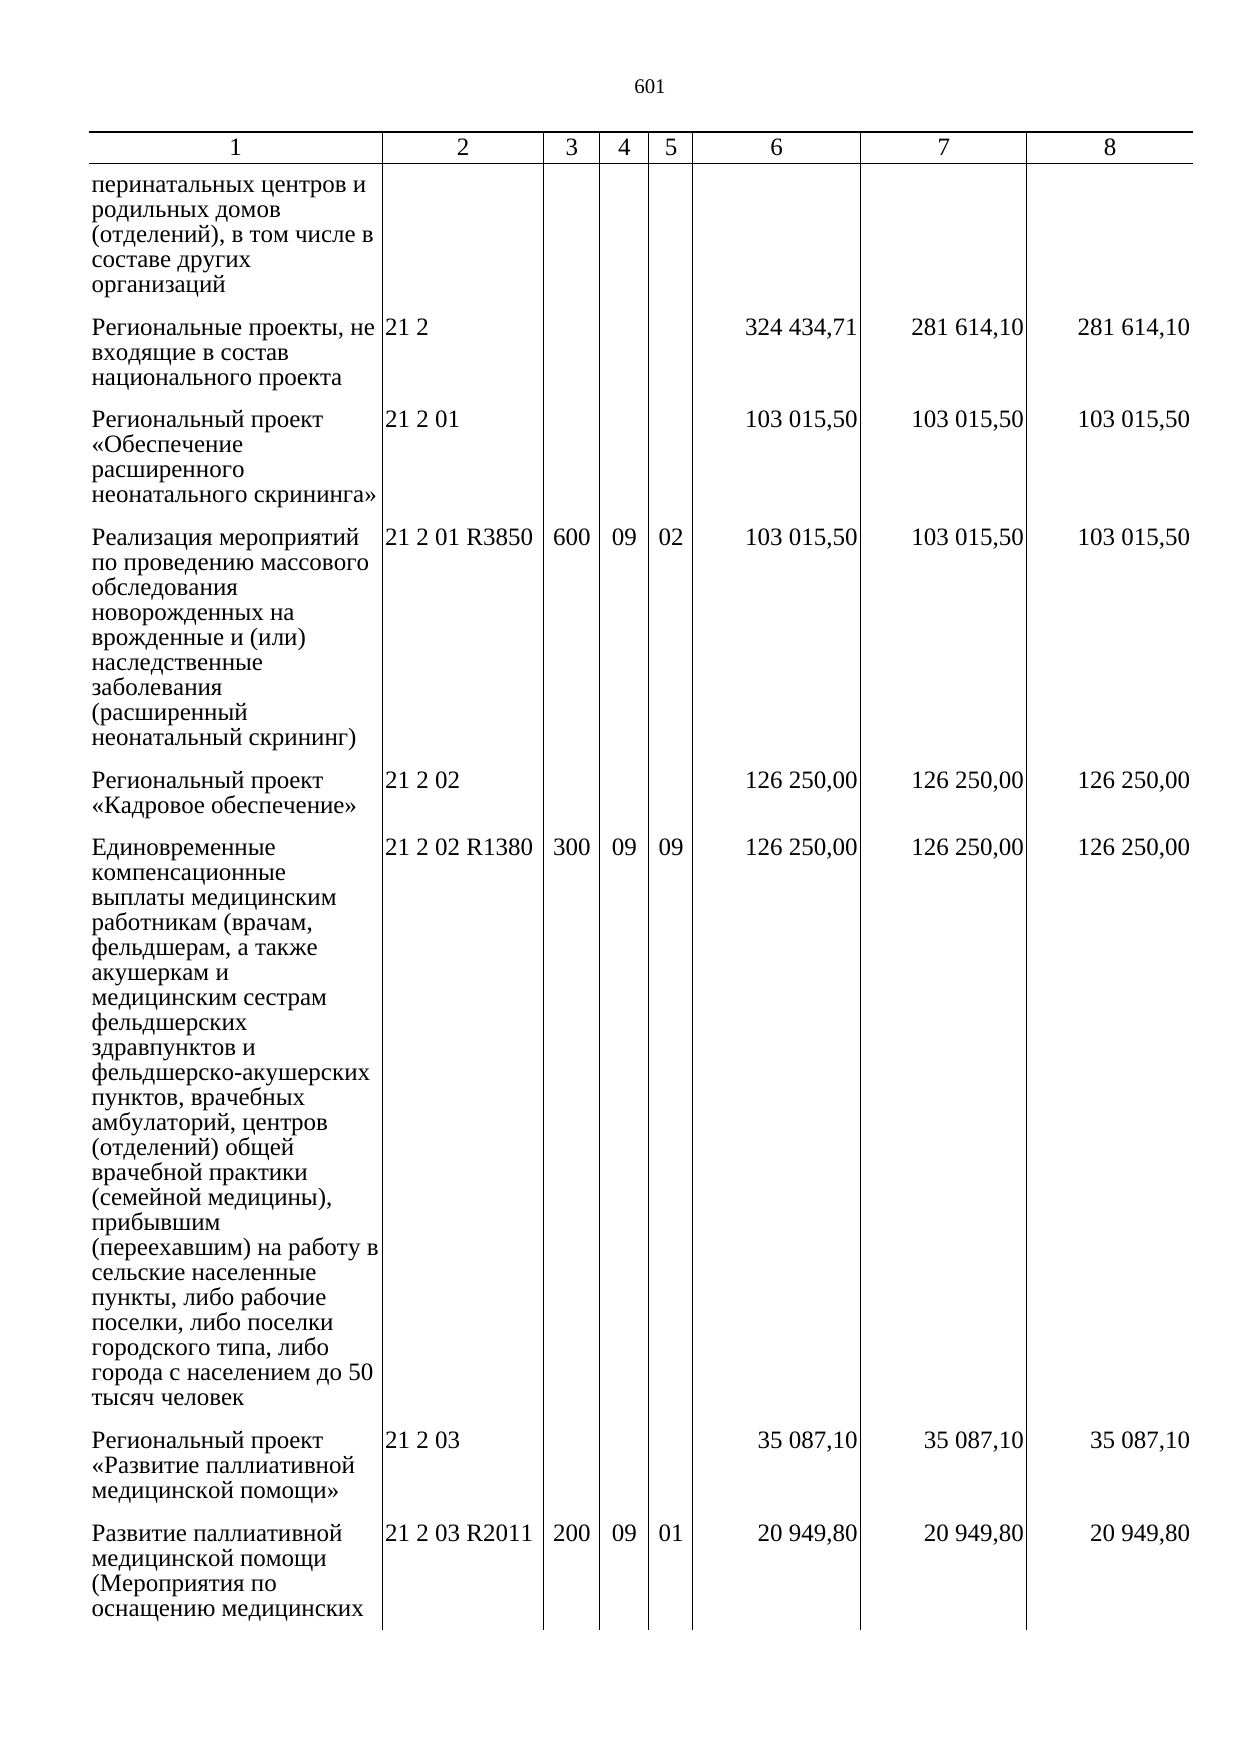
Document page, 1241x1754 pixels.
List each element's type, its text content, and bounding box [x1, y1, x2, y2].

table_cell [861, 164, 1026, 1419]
table_header 6 [693, 133, 860, 163]
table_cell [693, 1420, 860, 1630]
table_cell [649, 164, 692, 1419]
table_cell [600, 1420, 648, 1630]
table_header 4 [600, 133, 648, 163]
table_header 7 [861, 133, 1026, 163]
table_header 8 [1027, 133, 1193, 163]
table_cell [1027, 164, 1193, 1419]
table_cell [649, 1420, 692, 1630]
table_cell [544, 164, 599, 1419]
table_header 5 [649, 133, 692, 163]
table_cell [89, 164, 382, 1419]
table_header 3 [544, 133, 599, 163]
table_header 2 [383, 133, 543, 163]
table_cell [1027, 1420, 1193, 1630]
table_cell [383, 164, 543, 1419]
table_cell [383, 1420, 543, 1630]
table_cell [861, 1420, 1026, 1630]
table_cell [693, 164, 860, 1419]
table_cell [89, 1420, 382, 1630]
table_header 1 [89, 133, 382, 163]
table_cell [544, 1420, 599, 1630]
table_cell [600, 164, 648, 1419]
